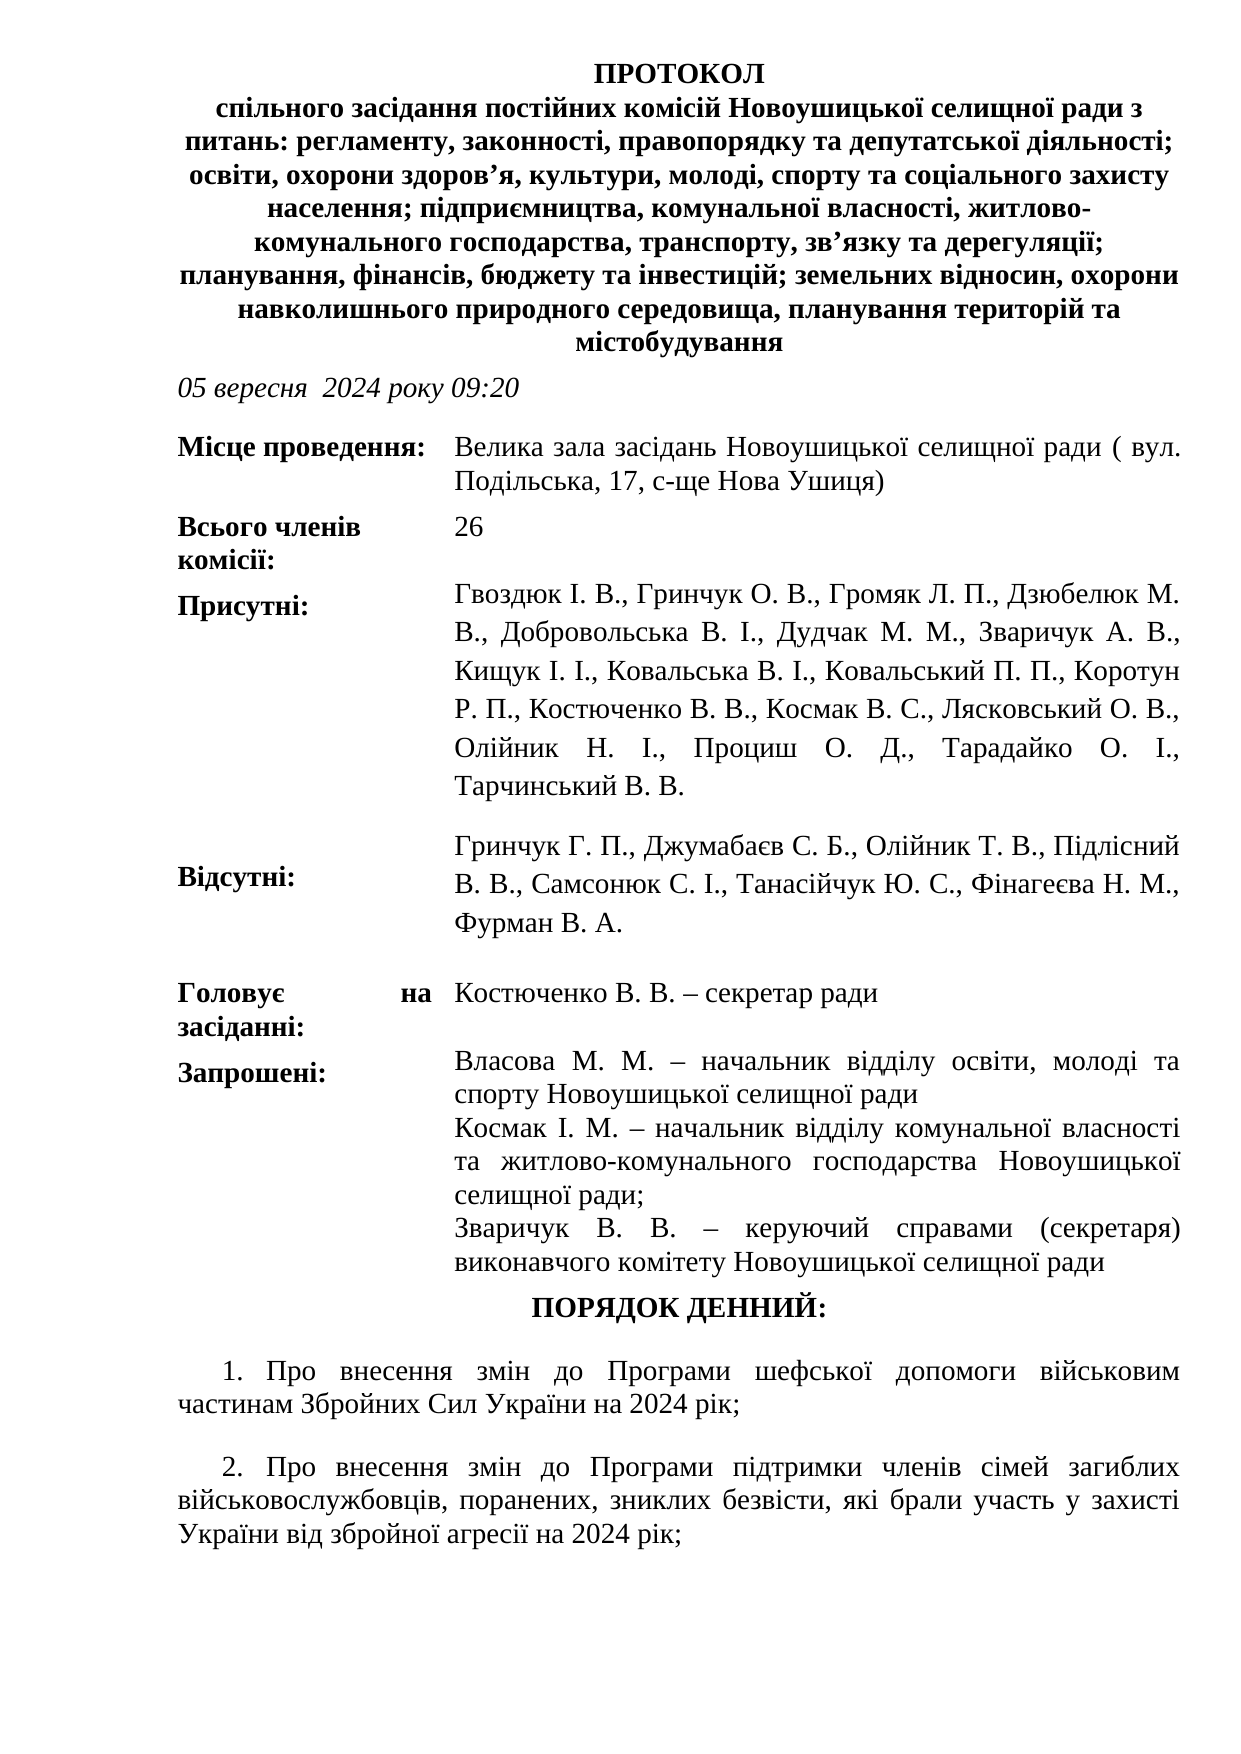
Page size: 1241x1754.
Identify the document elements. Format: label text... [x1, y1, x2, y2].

table_cell Присутні: Відсутні: [166, 576, 443, 963]
table_cell Власова М. М. – начальник відділу освіти, молоді та спорту Новоушицької селищної ради Космак І. М. – начальник відділу комунальної власності та житлово-комунального господарства Новоушицької селищної ради; Зваричук В. В. – керуючий справами (секретаря) виконавчого комітету Новоушицької селищної ради [443, 1043, 1192, 1277]
table_cell Головує на засіданні: [166, 963, 443, 1043]
list Про внесення змін до Програми підтримки членів сімей загиблих військовослужбовців, поранених, зниклих безвісти, які брали участь у захисті України від збройної агресії на 2024 рік; [177, 1449, 1181, 1549]
table_header Велика зала засідань Новоушицької селищної ради ( вул. Подільська, 17, с-ще Нова Ушиця) [443, 417, 1192, 496]
text спільного засідання постійних комісій Новоушицької селищної ради з питань: регламенту, законності, правопорядку та депутатської діяльності; освіти, охорони здоров’я, культури, молоді, спорту та соціального захисту населення; підприємництва, комунальної власності, житлово-комунального господарства, транспорту, зв’язку та дерегуляції; планування, фінансів, бюджету та інвестицій; земельних відносин, охорони навколишнього природного середовища, планування територій та містобудування [177, 90, 1181, 358]
text ПРОТОКОЛ [177, 56, 1181, 90]
table_cell Всього членів комісії: [166, 496, 443, 576]
text ПОРЯДОК ДЕННИЙ: [177, 1290, 1181, 1323]
list Про внесення змін до Програми шефської допомоги військовим частинам Збройних Сил України на 2024 рік; [177, 1353, 1181, 1420]
table_cell 26 [443, 496, 1192, 576]
table_cell Костюченко В. В. – секретар ради [443, 963, 1192, 1043]
text 05 вересня 2024 року 09:20 [177, 371, 1181, 404]
table_cell Запрошені: [166, 1043, 443, 1277]
table_cell Гвоздюк І. В., Гринчук О. В., Громяк Л. П., Дзюбелюк М. В., Добровольська В. І., Дудчак М. М., Зваричук А. В., Кищук І. І., Ковальська В. І., Ковальський П. П., Коротун Р. П., Костюченко В. В., Космак В. С., Лясковський О. В., Олійник Н. І., Проциш О. Д., Тарадайко О. І., Тарчинський В. В. Гринчук Г. П., Джумабаєв С. Б., Олійник Т. В., Підлісний В. В., Самсонюк С. І., Танасійчук Ю. С., Фінагеєва Н. М., Фурман В. А. [443, 576, 1192, 963]
table_header Місце проведення: [166, 417, 443, 496]
